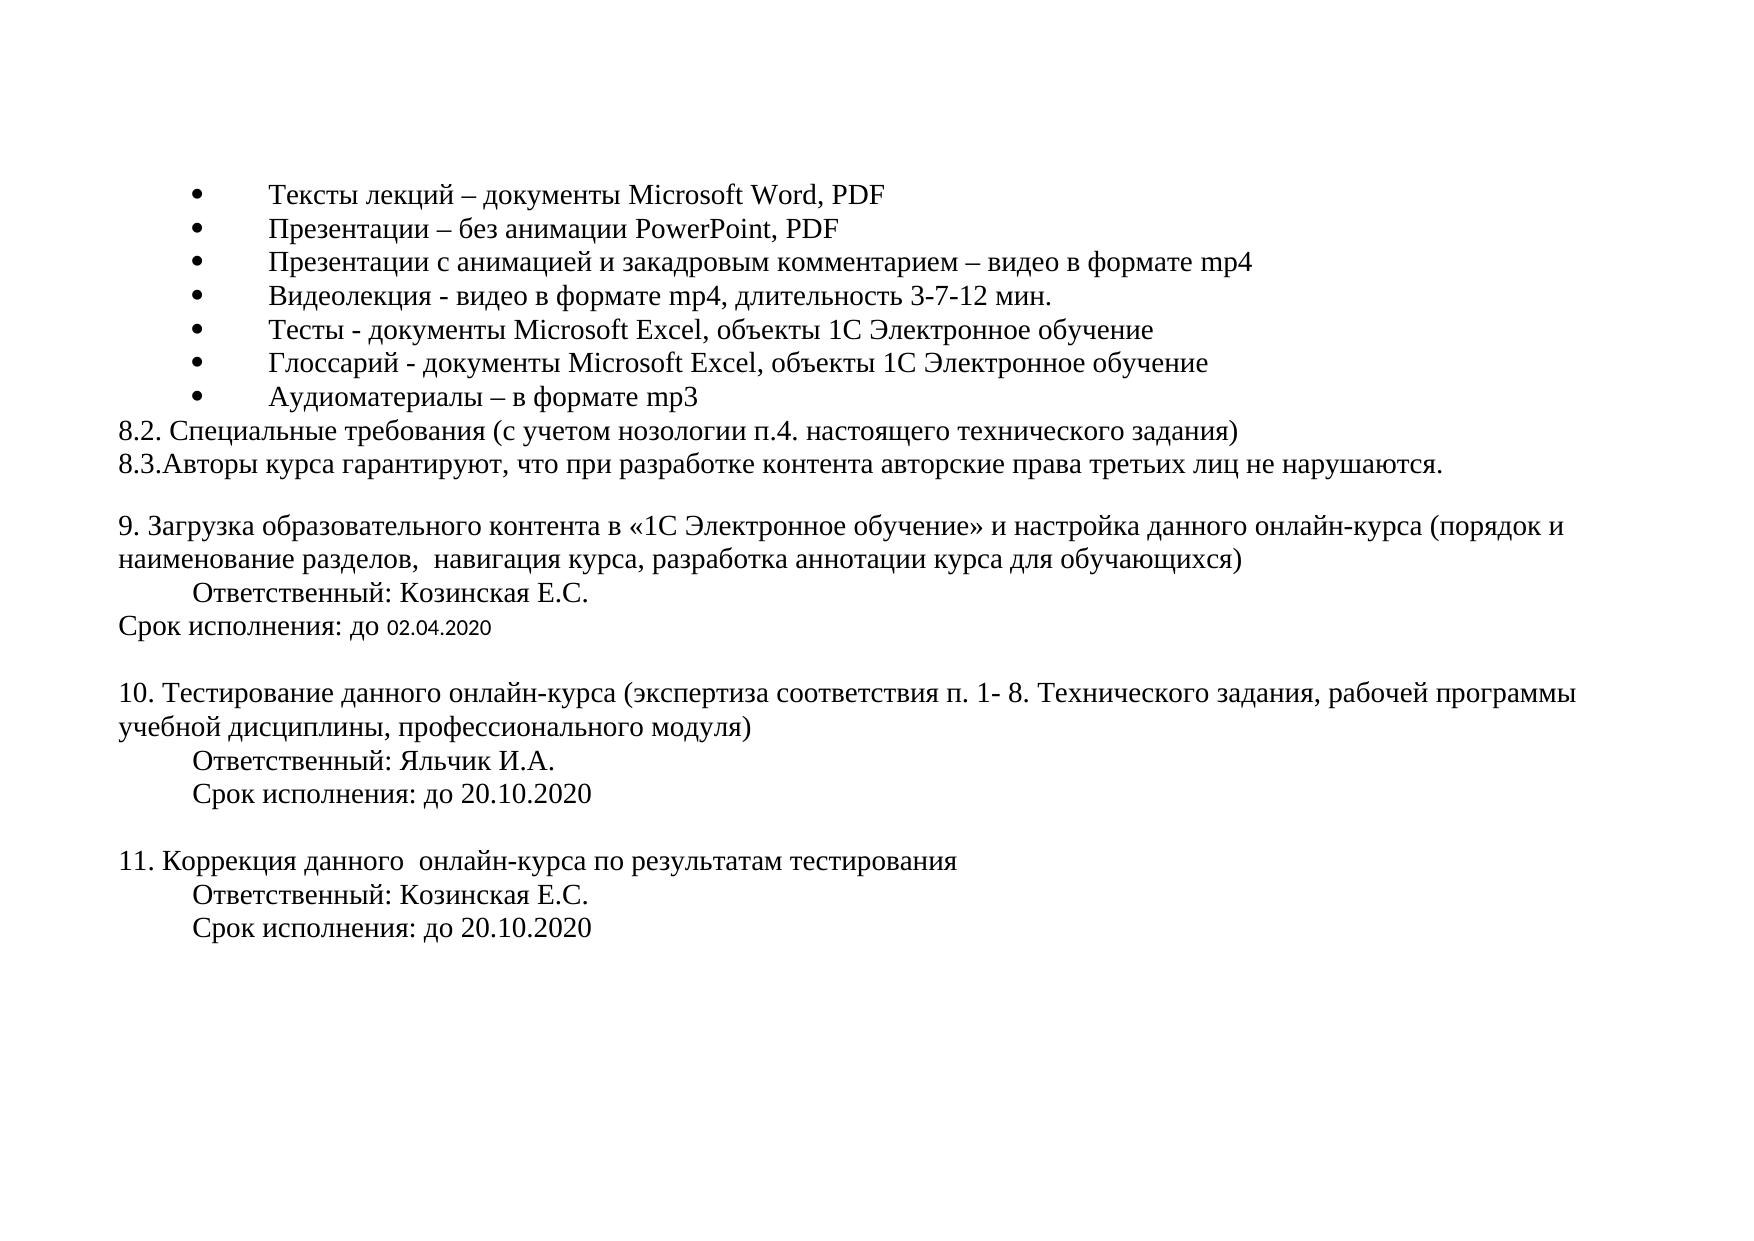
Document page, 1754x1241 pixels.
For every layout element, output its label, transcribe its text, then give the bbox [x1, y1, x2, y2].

list Видеолекция - видео в формате mp4, длительность 3-7-12 мин. [118, 278, 1636, 312]
list Тесты - документы Microsoft Excel, объекты 1С Электронное обучение [118, 312, 1636, 345]
text Срок исполнения: до 20.10.2020 [118, 910, 1636, 944]
list 10. Тестирование данного онлайн-курса (экспертиза соответствия п. 1- 8. Технического задания, рабочей программы учебной дисциплины, профессионального модуля) [118, 676, 1636, 743]
list Тексты лекций – документы Microsoft Word, PDF [118, 177, 1636, 211]
list Презентации с анимацией и закадровым комментарием – видео в формате mp4 [118, 244, 1636, 278]
text Ответственный: Яльчик И.А. [118, 743, 1636, 776]
text Ответственный: Козинская Е.С. [118, 877, 1636, 910]
list 11. Коррекция данного онлайн-курса по результатам тестирования [118, 843, 1636, 877]
text 8.2. Специальные требования (с учетом нозологии п.4. настоящего технического задания) [118, 413, 1636, 446]
list Глоссарий - документы Microsoft Excel, объекты 1С Электронное обучение [118, 345, 1636, 379]
list 9. Загрузка образовательного контента в «1С Электронное обучение» и настройка данного онлайн-курса (порядок и наименование разделов, навигация курса, разработка аннотации курса для обучающихся) [118, 508, 1636, 575]
text Срок исполнения: до 20.10.2020 [118, 776, 1636, 810]
list Презентации – без анимации PowerPoint, PDF [118, 211, 1636, 244]
text 8.3.Авторы курса гарантируют, что при разработке контента авторские права третьих лиц не нарушаются. [118, 446, 1636, 480]
list Аудиоматериалы – в формате mp3 [118, 379, 1636, 413]
text Ответственный: Козинская Е.С. [118, 575, 1636, 608]
text Срок исполнения: до 02.04.2020 [118, 608, 1636, 642]
